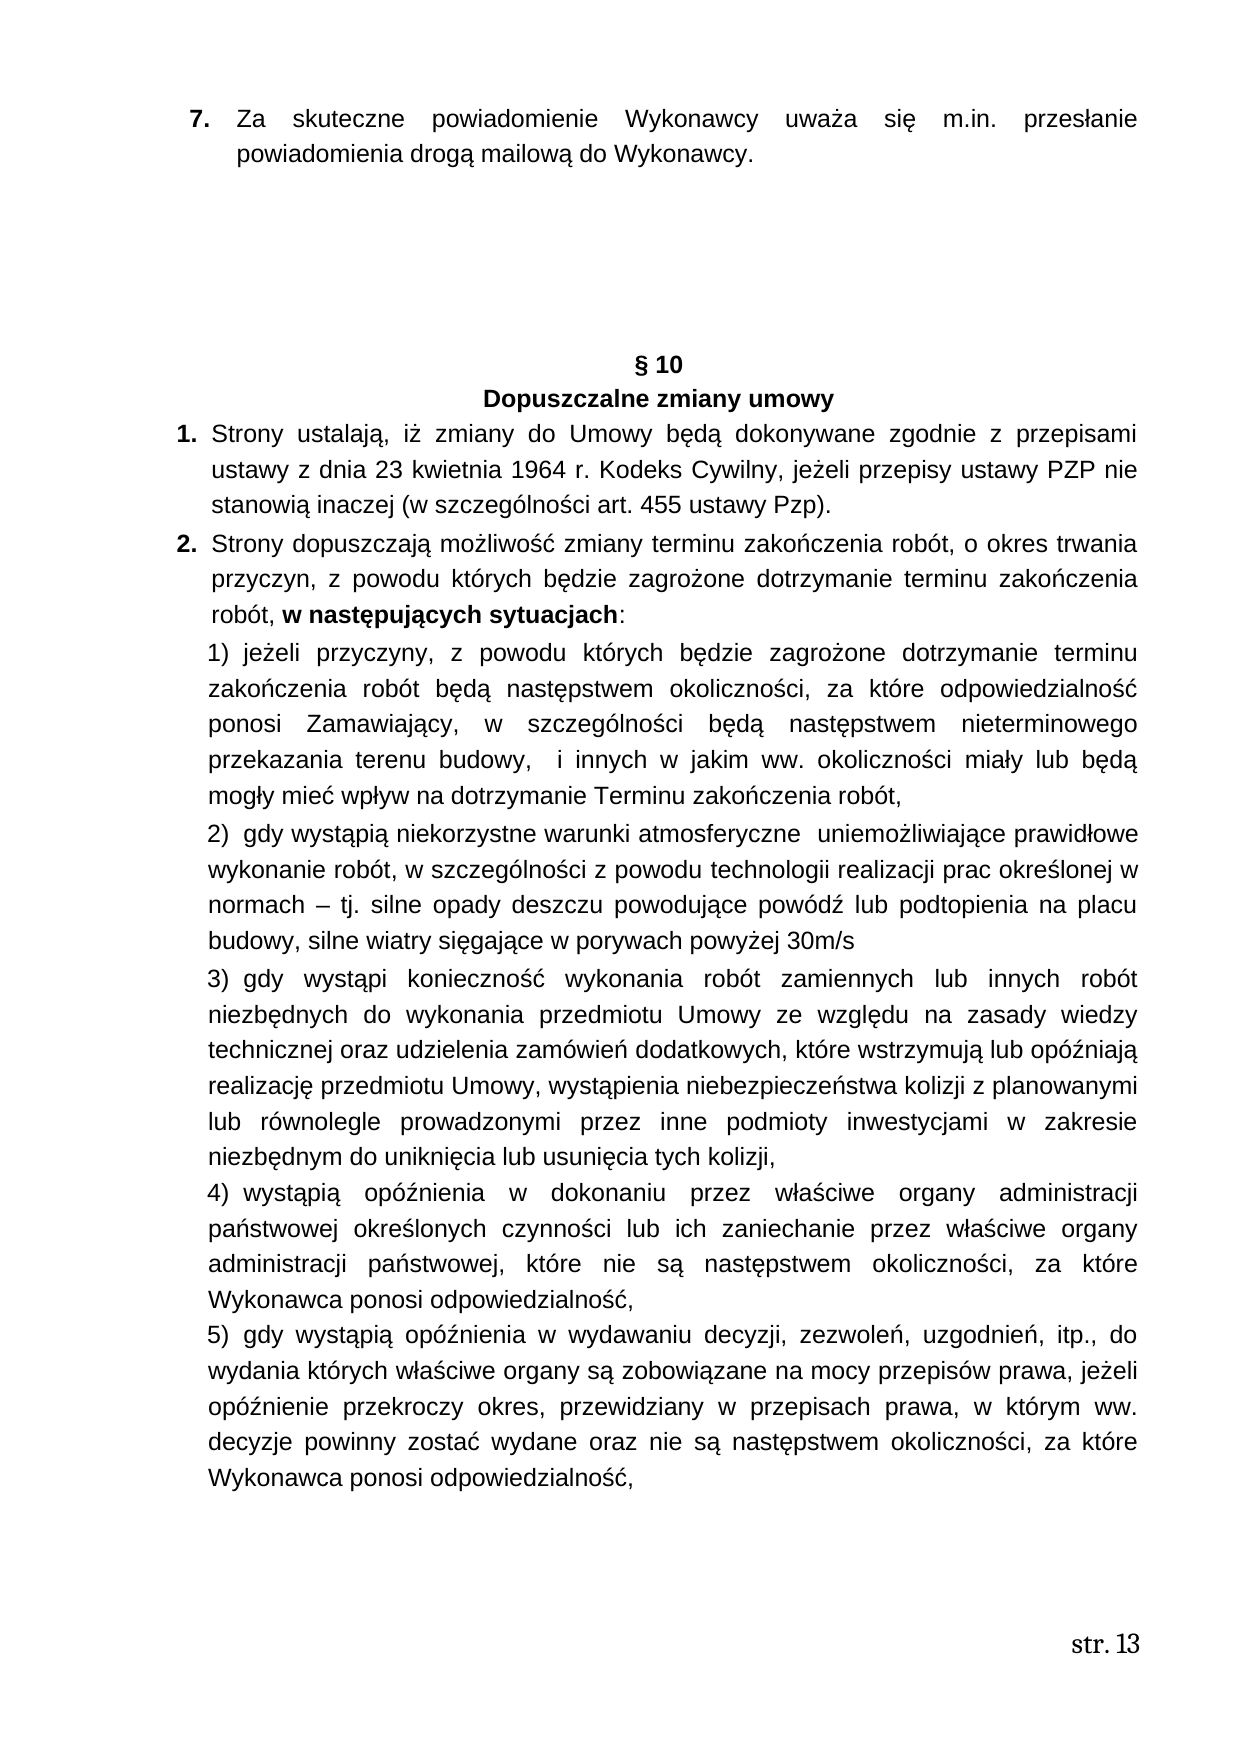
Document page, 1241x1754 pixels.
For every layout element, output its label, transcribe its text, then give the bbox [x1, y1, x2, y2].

list Strony dopuszczają możliwość zmiany terminu zakończenia robót, o okres trwania przyczyn, z powodu których będzie zagrożone dotrzymanie terminu zakończenia robót, w następujących sytuacjach: [176, 528, 1139, 628]
text Dopuszczalne zmiany umowy [236, 384, 1082, 413]
list Za skuteczne powiadomienie Wykonawcy uważa się m.in. przesłanie powiadomienia drogą mailową do Wykonawcy. [189, 104, 1139, 168]
list gdy wystąpi konieczność wykonania robót zamiennych lub innych robót niezbędnych do wykonania przedmiotu Umowy ze względu na zasady wiedzy technicznej oraz udzielenia zamówień dodatkowych, które wstrzymują lub opóźniają realizację przedmiotu Umowy, wystąpienia niebezpieczeństwa kolizji z planowanymi lub równolegle prowadzonymi przez inne podmioty inwestycjami w zakresie niezbędnym do uniknięcia lub usunięcia tych kolizji, [207, 964, 1139, 1171]
list wystąpią opóźnienia w dokonaniu przez właściwe organy administracji państwowej określonych czynności lub ich zaniechanie przez właściwe organy administracji państwowej, które nie są następstwem okoliczności, za które Wykonawca ponosi odpowiedzialność, [207, 1178, 1139, 1313]
list gdy wystąpią niekorzystne warunki atmosferyczne uniemożliwiające prawidłowe wykonanie robót, w szczególności z powodu technologii realizacji prac określonej w normach – tj. silne opady deszczu powodujące powódź lub podtopienia na placu budowy, silne wiatry sięgające w porywach powyżej 30m/s [207, 819, 1139, 954]
text § 10 [236, 350, 1081, 379]
list jeżeli przyczyny, z powodu których będzie zagrożone dotrzymanie terminu zakończenia robót będą następstwem okoliczności, za które odpowiedzialność ponosi Zamawiający, w szczególności będą następstwem nieterminowego przekazania terenu budowy, i innych w jakim ww. okoliczności miały lub będą mogły mieć wpływ na dotrzymanie Terminu zakończenia robót, [207, 638, 1139, 809]
list Strony ustalają, iż zmiany do Umowy będą dokonywane zgodnie z przepisami ustawy z dnia 23 kwietnia 1964 r. Kodeks Cywilny, jeżeli przepisy ustawy PZP nie stanowią inaczej (w szczególności art. 455 ustawy Pzp). [176, 419, 1139, 519]
list gdy wystąpią opóźnienia w wydawaniu decyzji, zezwoleń, uzgodnień, itp., do wydania których właściwe organy są zobowiązane na mocy przepisów prawa, jeżeli opóźnienie przekroczy okres, przewidziany w przepisach prawa, w którym ww. decyzje powinny zostać wydane oraz nie są następstwem okoliczności, za które Wykonawca ponosi odpowiedzialność, [207, 1320, 1139, 1492]
